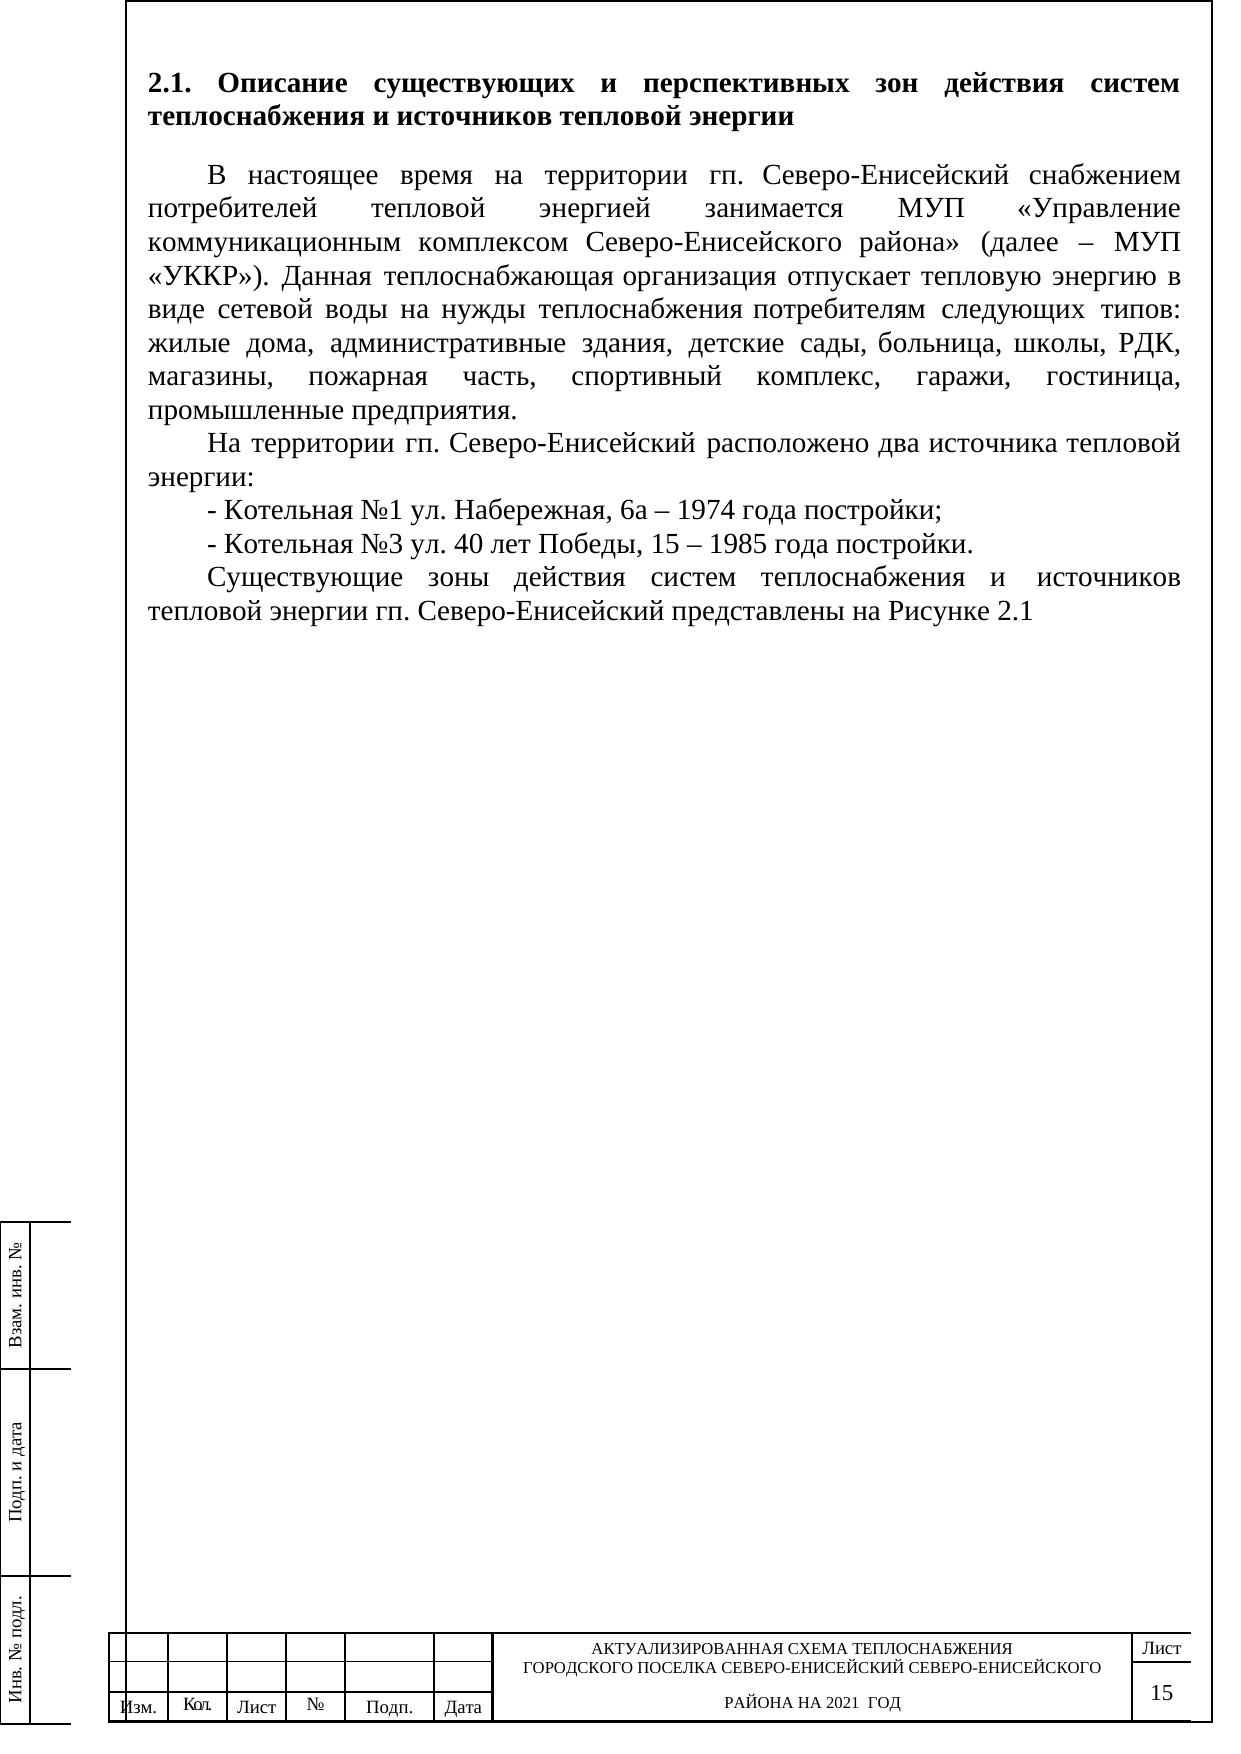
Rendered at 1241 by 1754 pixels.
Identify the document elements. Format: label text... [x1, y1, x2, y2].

text Существующие зоны действия систем теплоснабжения и источников тепловой энергии гп. Северо-Енисейский представлены на Рисунке 2.1 [148, 559, 1181, 627]
subtitle 2.1. Описание существующих и перспективных зон действия систем теплоснабжения и источников тепловой энергии [148, 65, 1181, 132]
text - Котельная №3 ул. 40 лет Победы, 15 – 1985 года постройки. [148, 526, 1181, 559]
text В настоящее время на территории гп. Северо-Енисейский снабжением потребителей тепловой энергией занимается МУП «Управление коммуникационным комплексом Северо-Енисейского района» (далее – МУП «УККР»). Данная теплоснабжающая организация отпускает тепловую энергию в виде сетевой воды на нужды теплоснабжения потребителям следующих типов: жилые дома, административные здания, детские сады, больница, школы, РДК, магазины, пожарная часть, спортивный комплекс, гаражи, гостиница, промышленные предприятия. [148, 157, 1181, 425]
text - Котельная №1 ул. Набережная, 6а – 1974 года постройки; [148, 492, 1181, 526]
text На территории гп. Северо-Енисейский расположено два источника тепловой энергии: [148, 425, 1181, 492]
